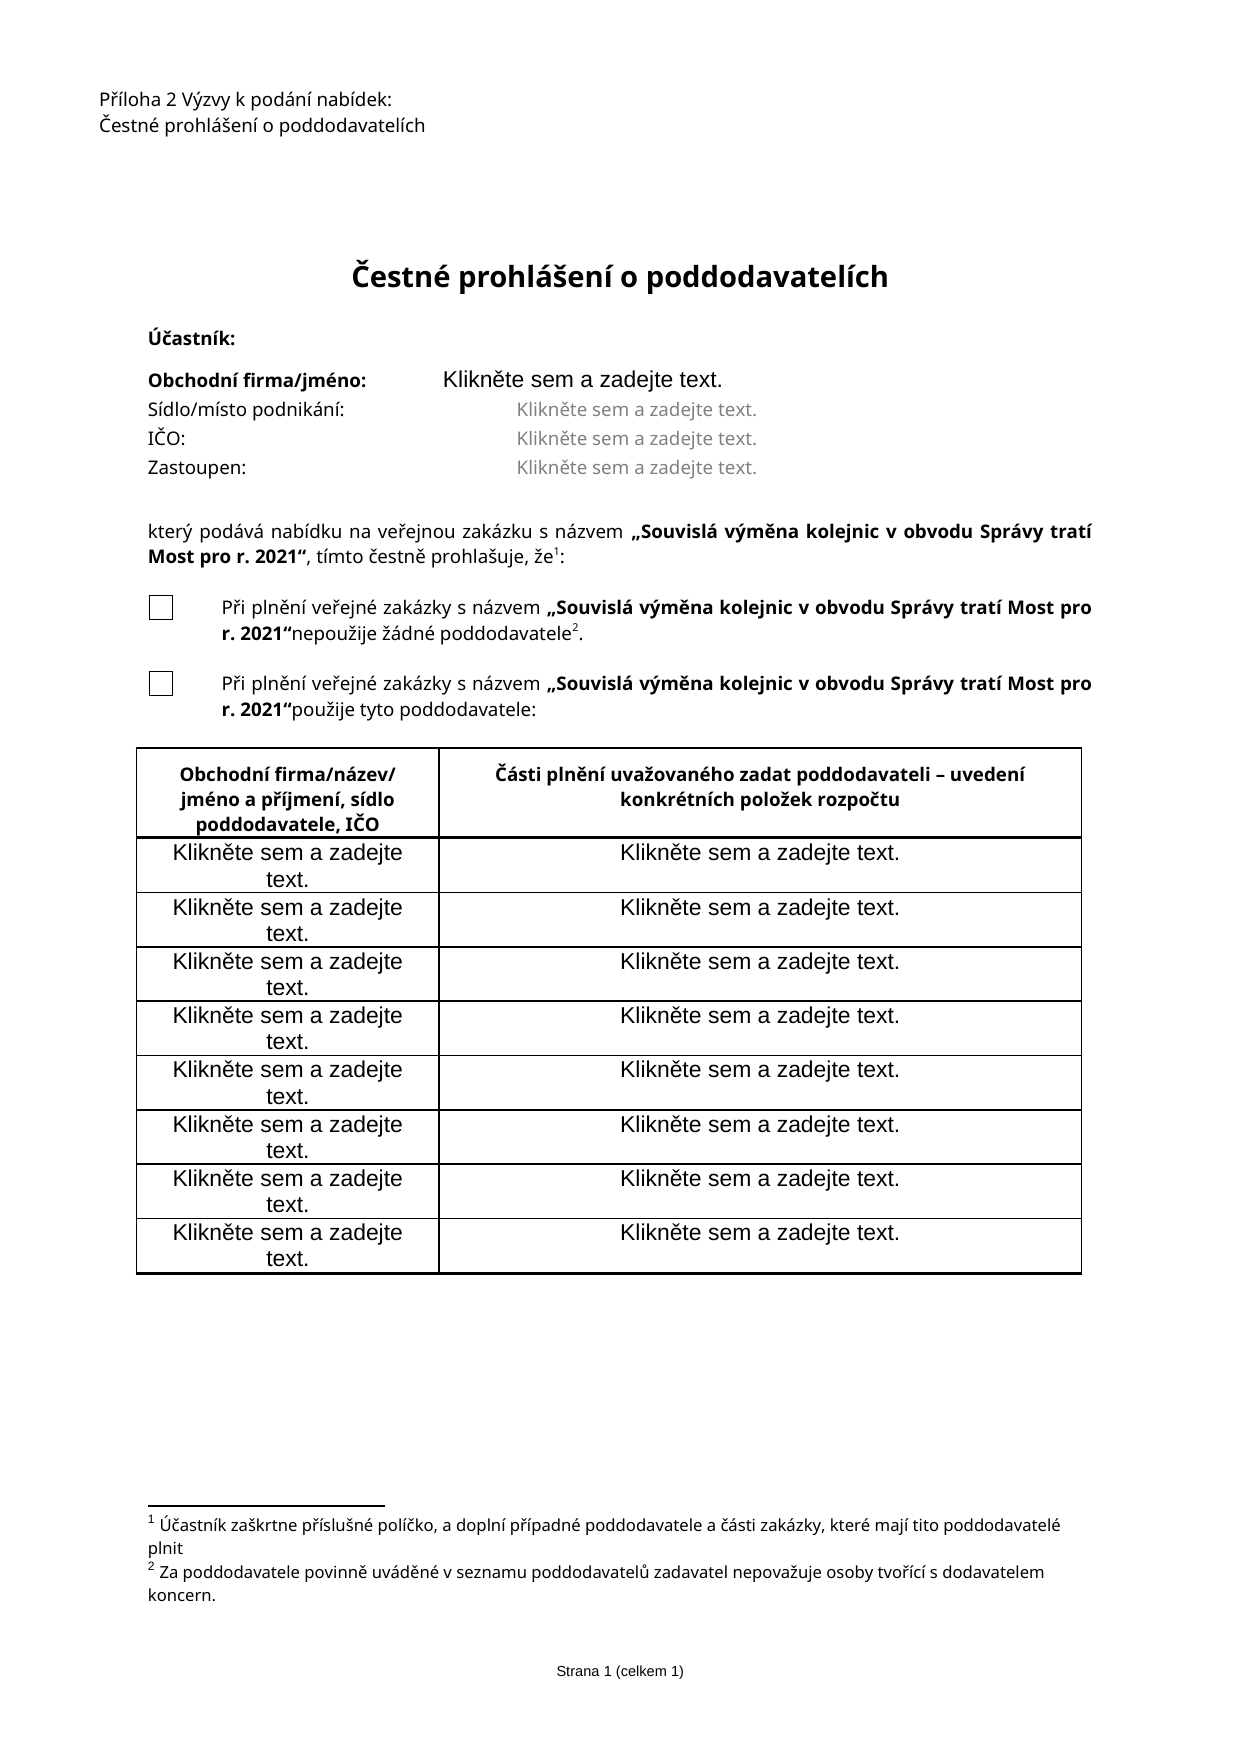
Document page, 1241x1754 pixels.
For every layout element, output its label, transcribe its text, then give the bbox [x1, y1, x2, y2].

text Účastník: [148, 321, 1093, 352]
text Zastoupen: [148, 451, 1093, 480]
text Obchodní firma/jméno: [148, 364, 1093, 393]
text Při plnění veřejné zakázky s názvem „Souvislá výměna kolejnic v obvodu Správy tratí Most pro r. 2021“nepoužije žádné poddodavatele. [148, 594, 1093, 645]
text Sídlo/místo podnikání: [148, 393, 1093, 422]
text IČO: [148, 422, 1093, 451]
text který podává nabídku na veřejnou zakázku s názvem „Souvislá výměna kolejnic v obvodu Správy tratí Most pro r. 2021“, tímto čestně prohlašuje, že: [148, 518, 1093, 569]
title Čestné prohlášení o poddodavatelích [148, 256, 1093, 296]
table_header Části plnění uvažovaného zadat poddodavateli – uvedení konkrétních položek rozpočtu [440, 749, 1081, 836]
text Při plnění veřejné zakázky s názvem „Souvislá výměna kolejnic v obvodu Správy tratí Most pro r. 2021“použije tyto poddodavatele: [148, 670, 1093, 721]
table_header Obchodní firma/název/ jméno a příjmení, sídlo poddodavatele, IČO [137, 749, 438, 836]
